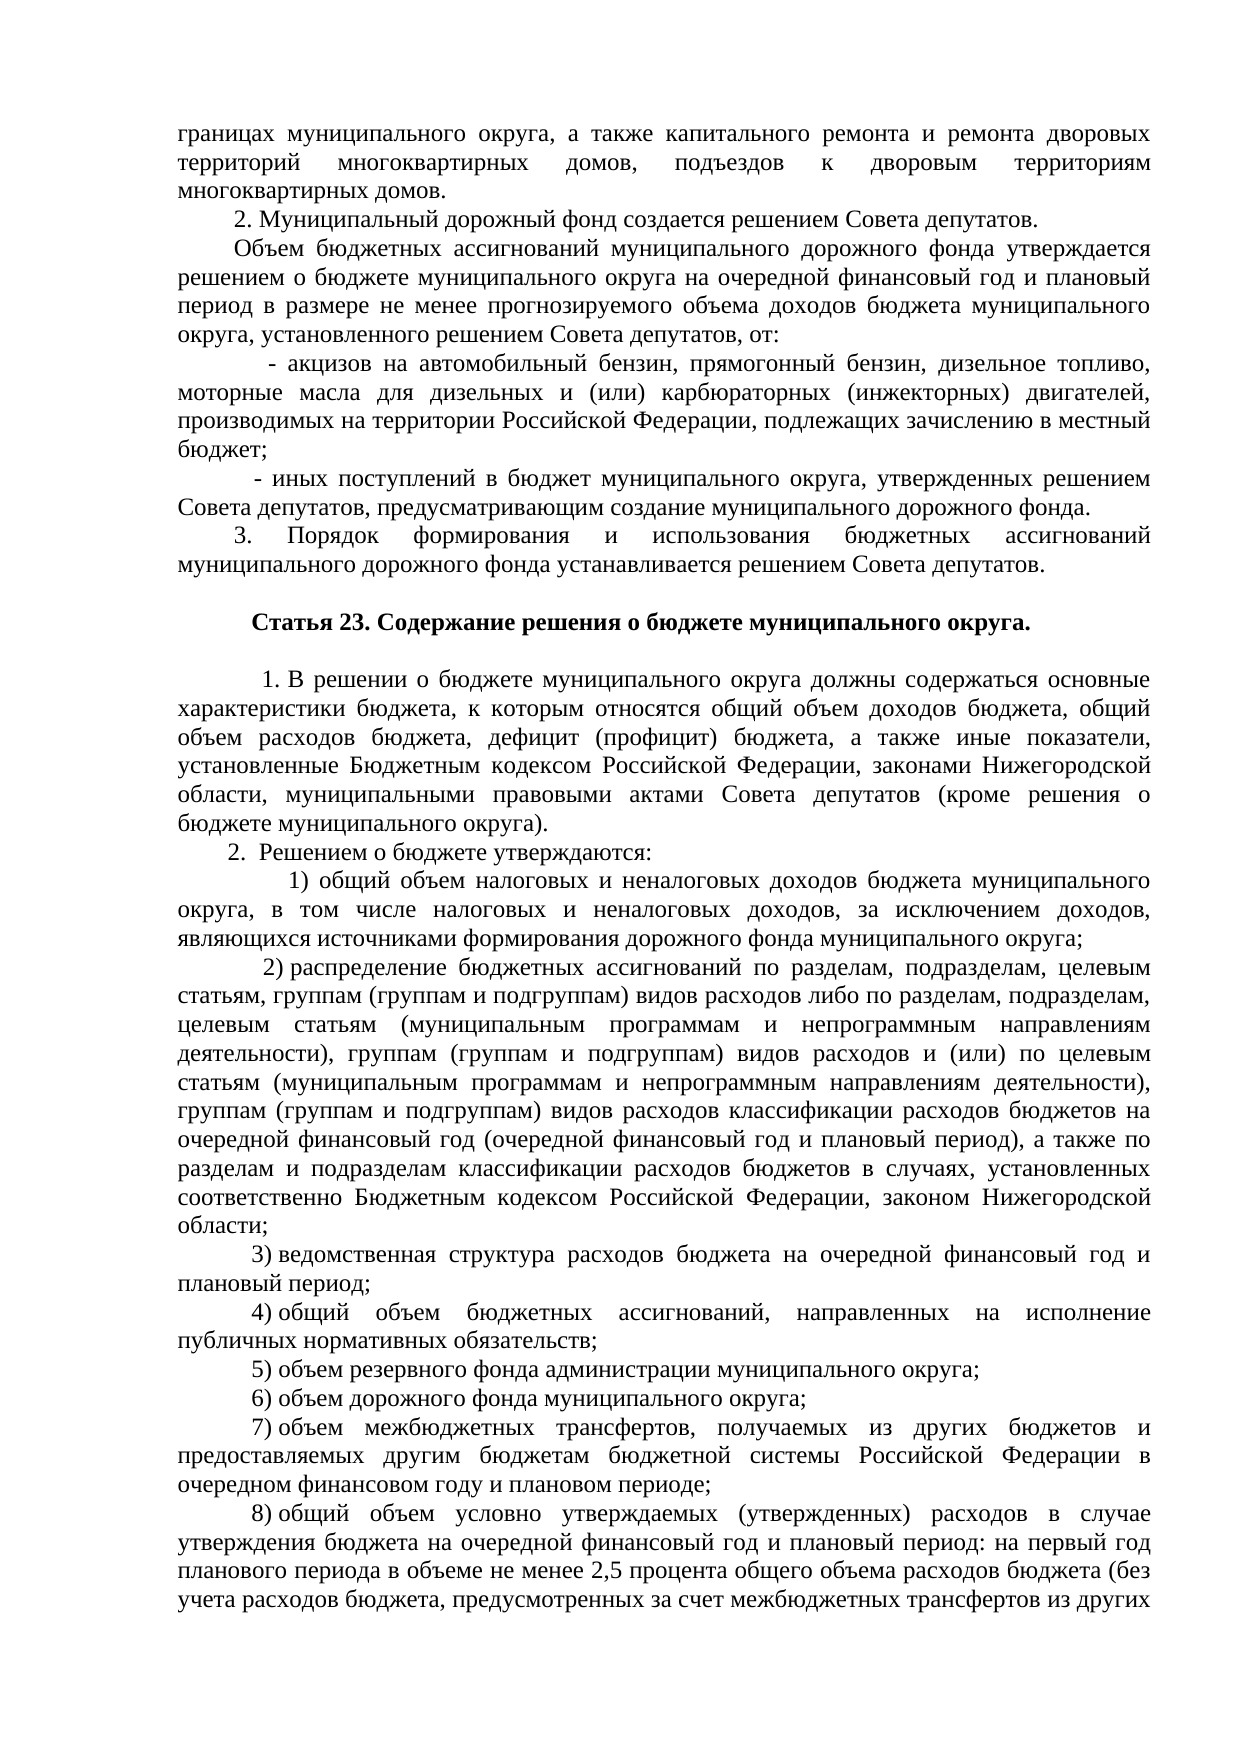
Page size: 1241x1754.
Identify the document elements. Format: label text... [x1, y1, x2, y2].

text Статья 23. Содержание решения о бюджете муниципального округа. [177, 607, 1152, 636]
text 3) ведомственная структура расходов бюджета на очередной финансовый год и плановый период; [177, 1239, 1152, 1297]
text 7) объем межбюджетных трансфертов, получаемых из других бюджетов и предоставляемых другим бюджетам бюджетной системы Российской Федерации в очередном финансовом году и плановом периоде; [177, 1412, 1152, 1498]
text - иных поступлений в бюджет муниципального округа, утвержденных решением Совета депутатов, предусматривающим создание муниципального дорожного фонда. [177, 463, 1152, 521]
text 1. В решении о бюджете муниципального округа должны содержаться основные характеристики бюджета, к которым относятся общий объем доходов бюджета, общий объем расходов бюджета, дефицит (профицит) бюджета, а также иные показатели, установленные Бюджетным кодексом Российской Федерации, законами Нижегородской области, муниципальными правовыми актами Совета депутатов (кроме решения о бюджете муниципального округа). [177, 664, 1152, 837]
text 5) объем резервного фонда администрации муниципального округа; [177, 1354, 1152, 1383]
text - акцизов на автомобильный бензин, прямогонный бензин, дизельное топливо, моторные масла для дизельных и (или) карбюраторных (инжекторных) двигателей, производимых на территории Российской Федерации, подлежащих зачислению в местный бюджет; [177, 348, 1152, 463]
text 2. Решением о бюджете утверждаются: [177, 837, 1152, 866]
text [177, 1498, 1152, 1613]
text Объем бюджетных ассигнований муниципального дорожного фонда утверждается решением о бюджете муниципального округа на очередной финансовый год и плановый период в размере не менее прогнозируемого объема доходов бюджета муниципального округа, установленного решением Совета депутатов, от: [177, 233, 1152, 348]
text 2. Муниципальный дорожный фонд создается решением Совета депутатов. [177, 204, 1152, 233]
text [177, 118, 1152, 204]
text 1) общий объем налоговых и неналоговых доходов бюджета муниципального округа, в том числе налоговых и неналоговых доходов, за исключением доходов, являющихся источниками формирования дорожного фонда муниципального округа; [177, 866, 1152, 952]
text 4) общий объем бюджетных ассигнований, направленных на исполнение публичных нормативных обязательств; [177, 1297, 1152, 1354]
text 3. Порядок формирования и использования бюджетных ассигнований муниципального дорожного фонда устанавливается решением Совета депутатов. [177, 521, 1152, 578]
text 2) распределение бюджетных ассигнований по разделам, подразделам, целевым статьям, группам (группам и подгруппам) видов расходов либо по разделам, подразделам, целевым статьям (муниципальным программам и непрограммным направлениям деятельности), группам (группам и подгруппам) видов расходов и (или) по целевым статьям (муниципальным программам и непрограммным направлениям деятельности), группам (группам и подгруппам) видов расходов классификации расходов бюджетов на очередной финансовый год (очередной финансовый год и плановый период), а также по разделам и подразделам классификации расходов бюджетов в случаях, установленных соответственно Бюджетным кодексом Российской Федерации, законом Нижегородской области; [177, 952, 1152, 1239]
text 6) объем дорожного фонда муниципального округа; [177, 1383, 1152, 1412]
